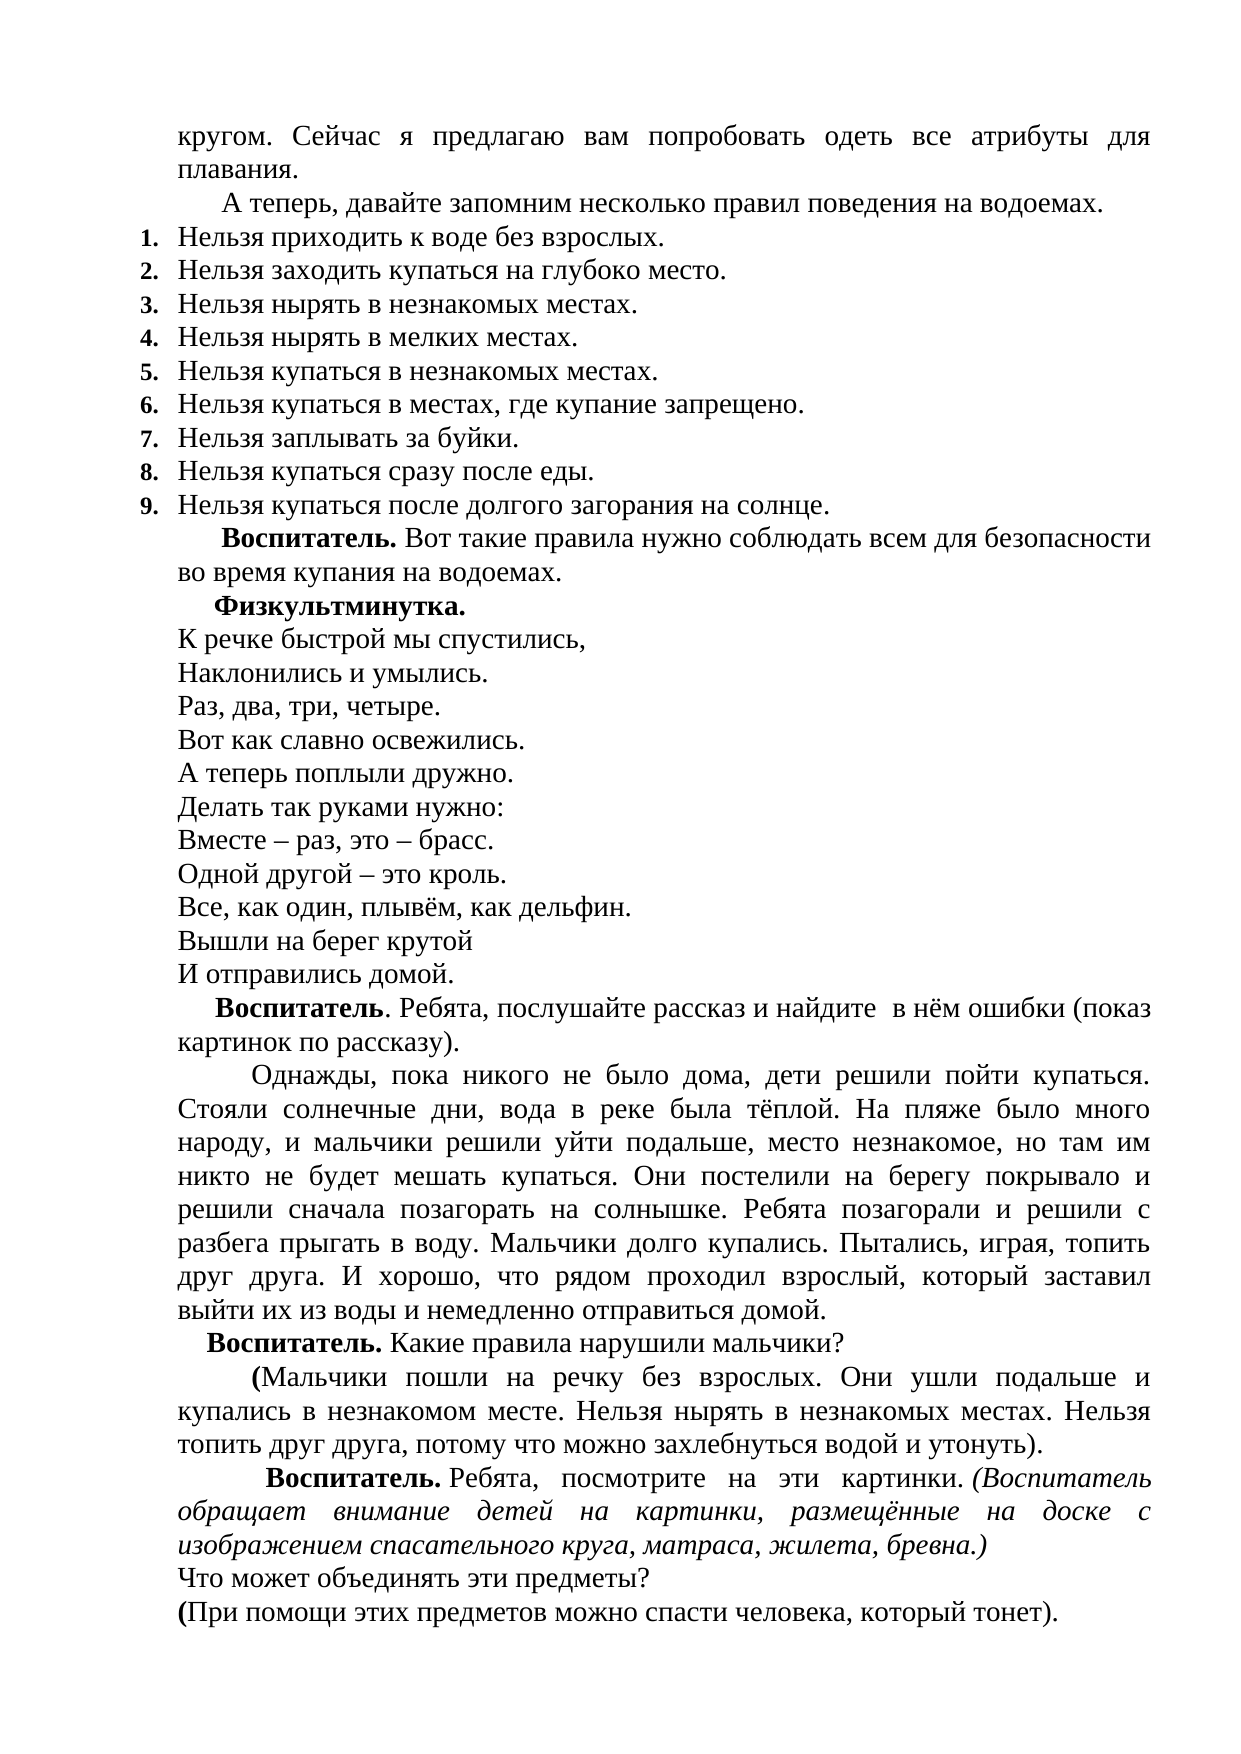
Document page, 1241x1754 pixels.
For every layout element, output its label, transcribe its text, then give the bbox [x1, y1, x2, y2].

list Нельзя купаться в местах, где купание запрещено. [140, 386, 1152, 420]
text Физкультминутка. [177, 588, 1152, 621]
text Делать так руками нужно: [177, 789, 1152, 822]
list Нельзя купаться после долгого загорания на солнце. [140, 487, 1152, 521]
list Нельзя нырять в незнакомых местах. [140, 286, 1152, 319]
text А теперь поплыли дружно. [177, 755, 1152, 789]
text К речке быстрой мы спустились, [177, 621, 1152, 655]
text Вот как славно освежились. [177, 722, 1152, 755]
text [177, 118, 1152, 185]
list Нельзя купаться сразу после еды. [140, 453, 1152, 487]
list Нельзя нырять в мелких местах. [140, 319, 1152, 353]
list Нельзя приходить к воде без взрослых. [140, 219, 1152, 252]
text (При помощи этих предметов можно спасти человека, который тонет). [177, 1594, 1152, 1627]
text Однажды, пока никого не было дома, дети решили пойти купаться. Стояли солнечные дни, вода в реке была тёплой. На пляже было много народу, и мальчики решили уйти подальше, место незнакомое, но там им никто не будет мешать купаться. Они постелили на берегу покрывало и решили сначала позагорать на солнышке. Ребята позагорали и решили с разбега прыгать в воду. Мальчики долго купались. Пытались, играя, топить друг друга. И хорошо, что рядом проходил взрослый, который заставил выйти их из воды и немедленно отправиться домой. [177, 1057, 1152, 1326]
text И отправились домой. [177, 957, 1152, 990]
text (Мальчики пошли на речку без взрослых. Они ушли подальше и купались в незнакомом месте. Нельзя нырять в незнакомых местах. Нельзя топить друг друга, потому что можно захлебнуться водой и утонуть). [177, 1359, 1152, 1460]
list Нельзя купаться в незнакомых местах. [140, 353, 1152, 386]
text Воспитатель. Вот такие правила нужно соблюдать всем для безопасности во время купания на водоемах. [177, 521, 1152, 588]
text Раз, два, три, четыре. [177, 688, 1152, 722]
text Воспитатель. Ребята, посмотрите на эти картинки. (Воспитатель обращает внимание детей на картинки, размещённые на доске с изображением спасательного круга, матраса, жилета, бревна.) [177, 1460, 1152, 1560]
text Все, как один, плывём, как дельфин. [177, 889, 1152, 923]
text Воспитатель. Какие правила нарушили мальчики? [177, 1326, 1152, 1359]
list Нельзя заходить купаться на глубоко место. [140, 252, 1152, 286]
text Вместе – раз, это – брасс. [177, 822, 1152, 856]
text Вышли на берег крутой [177, 923, 1152, 957]
text Наклонились и умылись. [177, 655, 1152, 688]
text Одной другой – это кроль. [177, 856, 1152, 889]
list Нельзя заплывать за буйки. [140, 420, 1152, 453]
text А теперь, давайте запомним несколько правил поведения на водоемах. [177, 185, 1152, 219]
text Воспитатель. Ребята, послушайте рассказ и найдите в нём ошибки (показ картинок по рассказу). [177, 990, 1152, 1057]
text Что может объединять эти предметы? [177, 1560, 1152, 1594]
